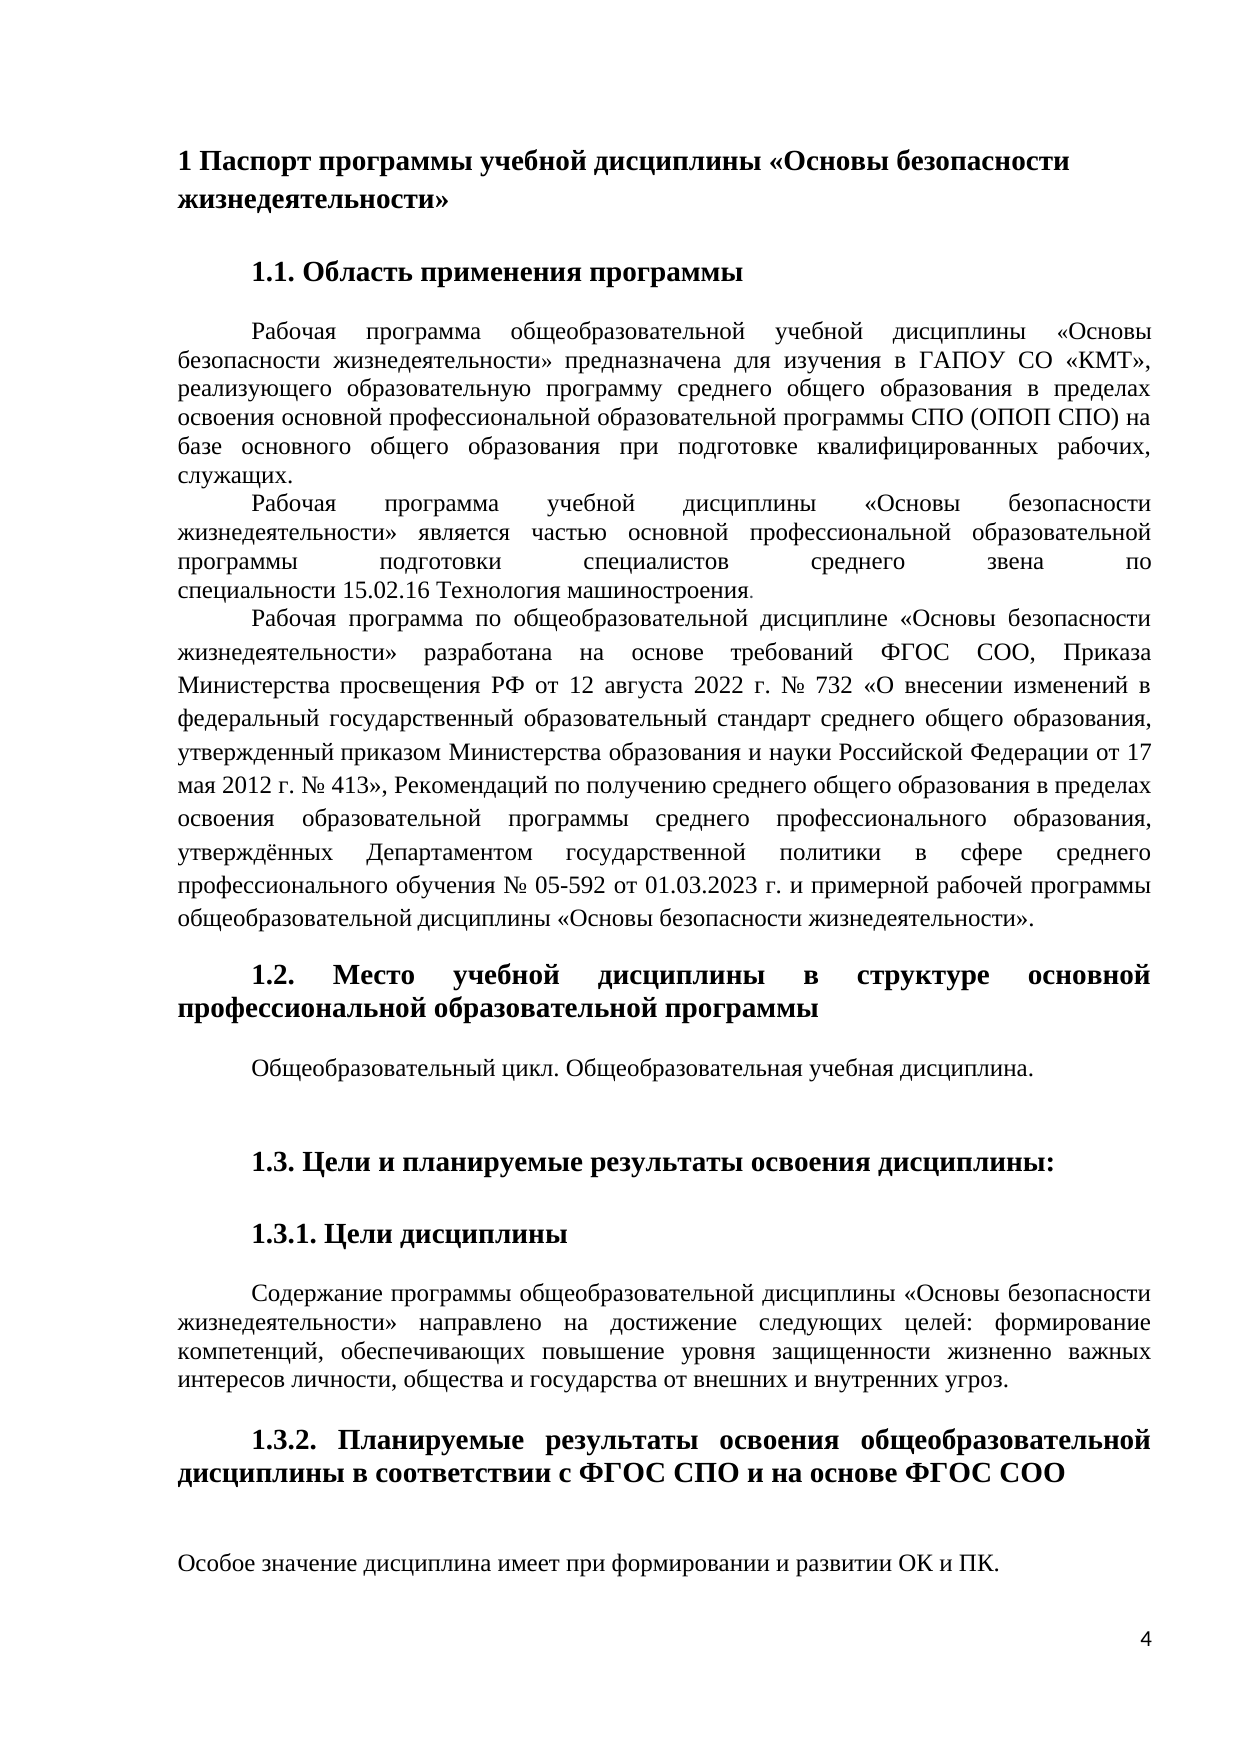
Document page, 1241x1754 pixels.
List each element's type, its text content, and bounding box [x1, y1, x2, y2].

text 1.3.1. Цели дисциплины [177, 1216, 1152, 1249]
text Рабочая программа по общеобразовательной дисциплине «Основы безопасности жизнедеятельности» разработана на основе требований ФГОС СОО, Приказа Министерства просвещения РФ от 12 августа 2022 г. № 732 «О внесении изменений в федеральный государственный образовательный стандарт среднего общего образования, утвержденный приказом Министерства образования и науки Российской Федерации от 17 мая 2012 г. № 413», Рекомендаций по получению среднего общего образования в пределах освоения образовательной программы среднего профессионального образования, утверждённых Департаментом государственной политики в сфере среднего профессионального обучения № 05-592 от 01.03.2023 г. и примерной рабочей программы общеобразовательной дисциплины «Основы безопасности жизнедеятельности». [177, 603, 1152, 932]
list Общеобразовательный цикл. Общеобразовательная учебная дисциплина. [177, 1053, 1152, 1082]
list 1.1. Область применения программы [177, 254, 1152, 287]
list Рабочая программа учебной дисциплины «Основы безопасности жизнедеятельности» является частью основной профессиональной образовательной программы подготовки специалистов среднего звена по специальности 15.02.16 Технология машиностроения. [177, 488, 1152, 603]
text 1.3. Цели и планируемые результаты освоения дисциплины: [177, 1144, 1152, 1177]
list 1.2. Место учебной дисциплины в структуре основной профессиональной образовательной программы [177, 957, 1152, 1024]
subtitle 1 Паспорт программы учебной дисциплины «Основы безопасности жизнедеятельности» [177, 143, 1152, 215]
text Особое значение дисциплина имеет при формировании и развитии ОК и ПК. [177, 1548, 1152, 1577]
text Содержание программы общеобразовательной дисциплины «Основы безопасности жизнедеятельности» направлено на достижение следующих целей: формирование компетенций, обеспечивающих повышение уровня защищенности жизненно важных интересов личности, общества и государства от внешних и внутренних угроз. [177, 1278, 1152, 1393]
text 1.3.2. Планируемые результаты освоения общеобразовательной дисциплины в соответствии с ФГОС СПО и на основе ФГОС СОО [177, 1422, 1152, 1489]
list Рабочая программа общеобразовательной учебной дисциплины «Основы безопасности жизнедеятельности» предназначена для изучения в ГАПОУ СО «КМТ», реализующего образовательную программу среднего общего образования в пределах освоения основной профессиональной образовательной программы СПО (ОПОП СПО) на базе основного общего образования при подготовке квалифицированных рабочих, служащих. [177, 316, 1152, 488]
